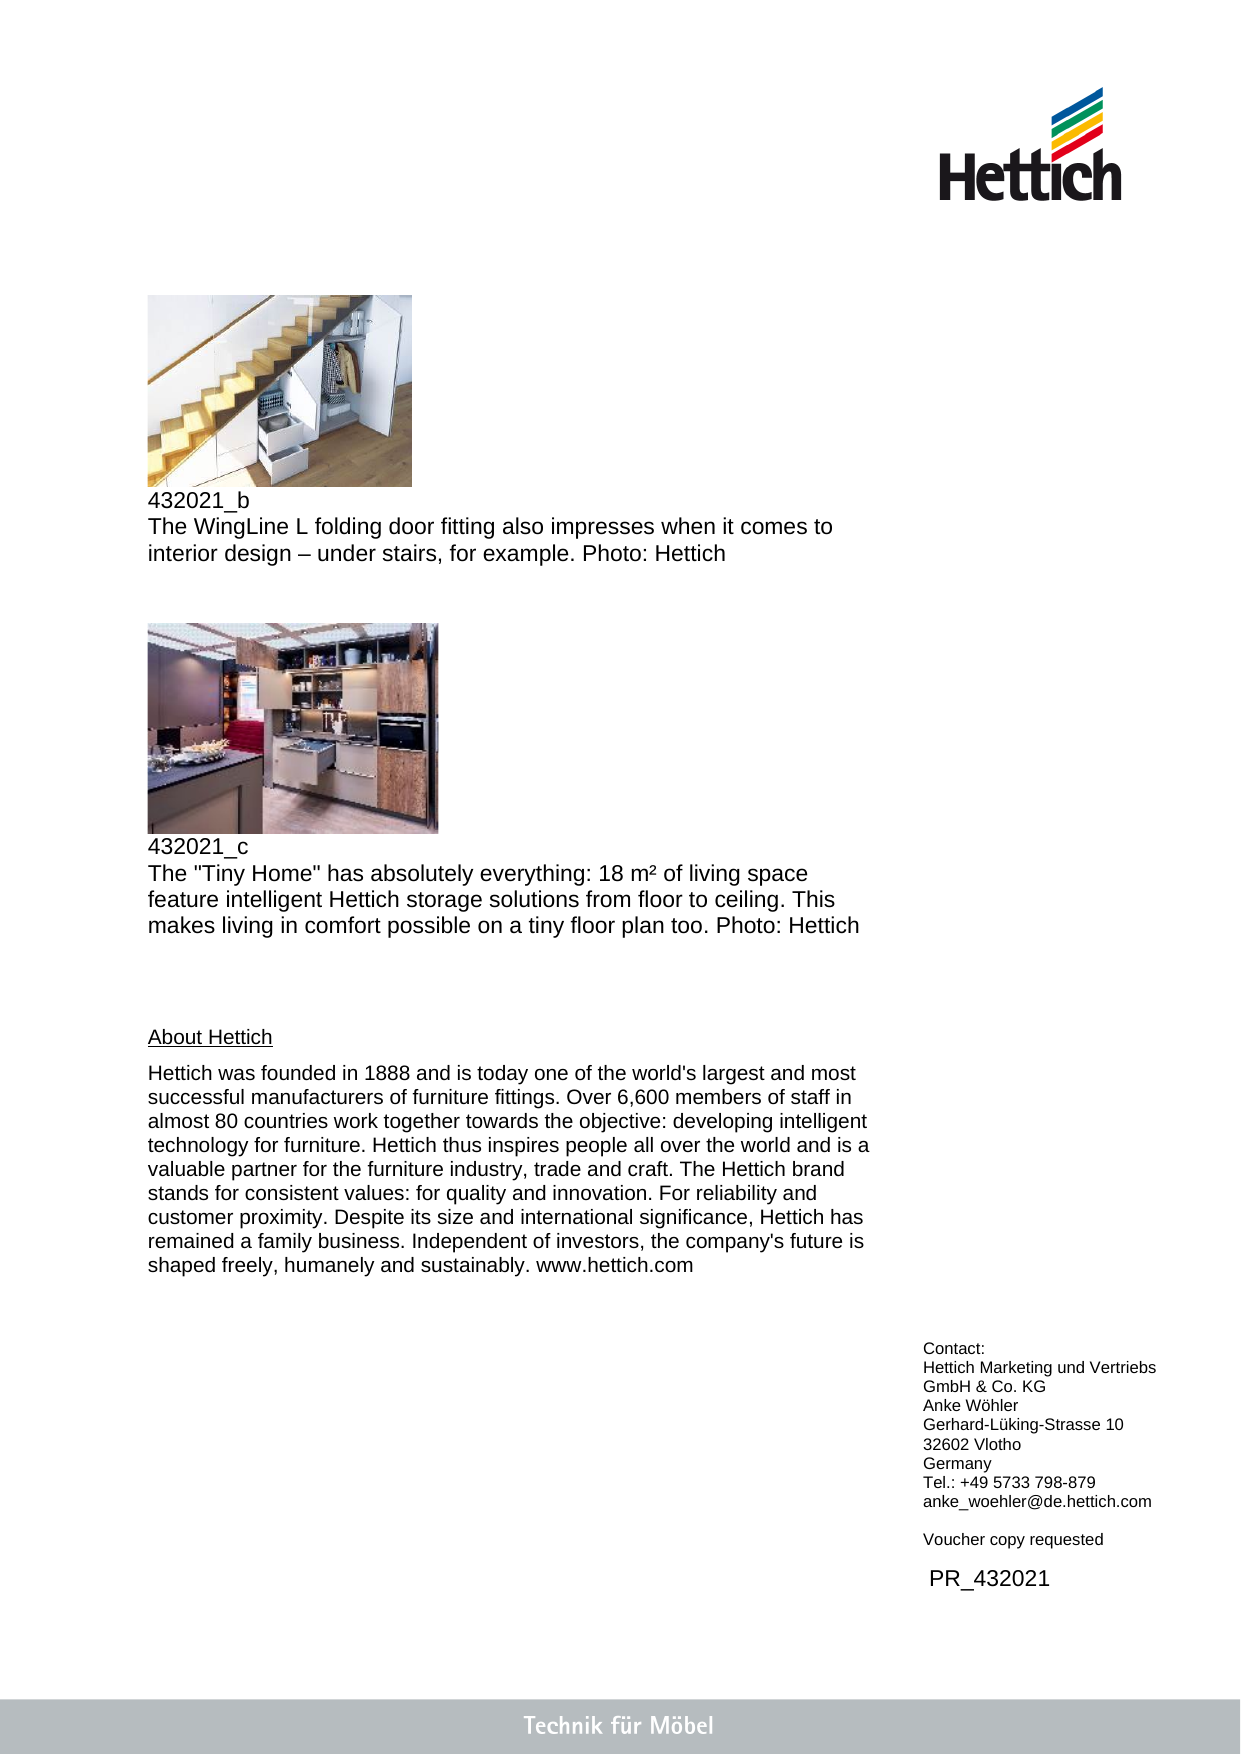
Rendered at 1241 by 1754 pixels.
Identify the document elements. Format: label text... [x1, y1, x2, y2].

picture [147, 623, 439, 834]
text The "Tiny Home" has absolutely everything: 18 m² of living space feature intelligent Hettich storage solutions from floor to ceiling. This makes living in comfort possible on a tiny floor plan too. Photo: Hettich [148, 859, 886, 939]
text Hettich was founded in 1888 and is today one of the world's largest and most successful manufacturers of furniture fittings. Over 6,600 members of staff in almost 80 countries work together towards the objective: developing intelligent technology for furniture. Hettich thus inspires people all over the world and is a valuable partner for the furniture industry, trade and craft. The Hettich brand stands for consistent values: for quality and innovation. For reliability and customer proximity. Despite its size and international significance, Hettich has remained a family business. Independent of investors, the company's future is shaped freely, humanely and sustainably. www.hettich.com [148, 1061, 886, 1276]
text The WingLine L folding door fitting also impresses when it comes to interior design – under stairs, for example. Photo: Hettich [148, 513, 891, 566]
text 432021_c [148, 833, 886, 859]
picture [147, 295, 412, 487]
text About Hettich [148, 1025, 886, 1049]
picture [0, 1636, 1241, 1754]
picture [0, 6, 1241, 263]
text 432021_b [148, 487, 886, 513]
